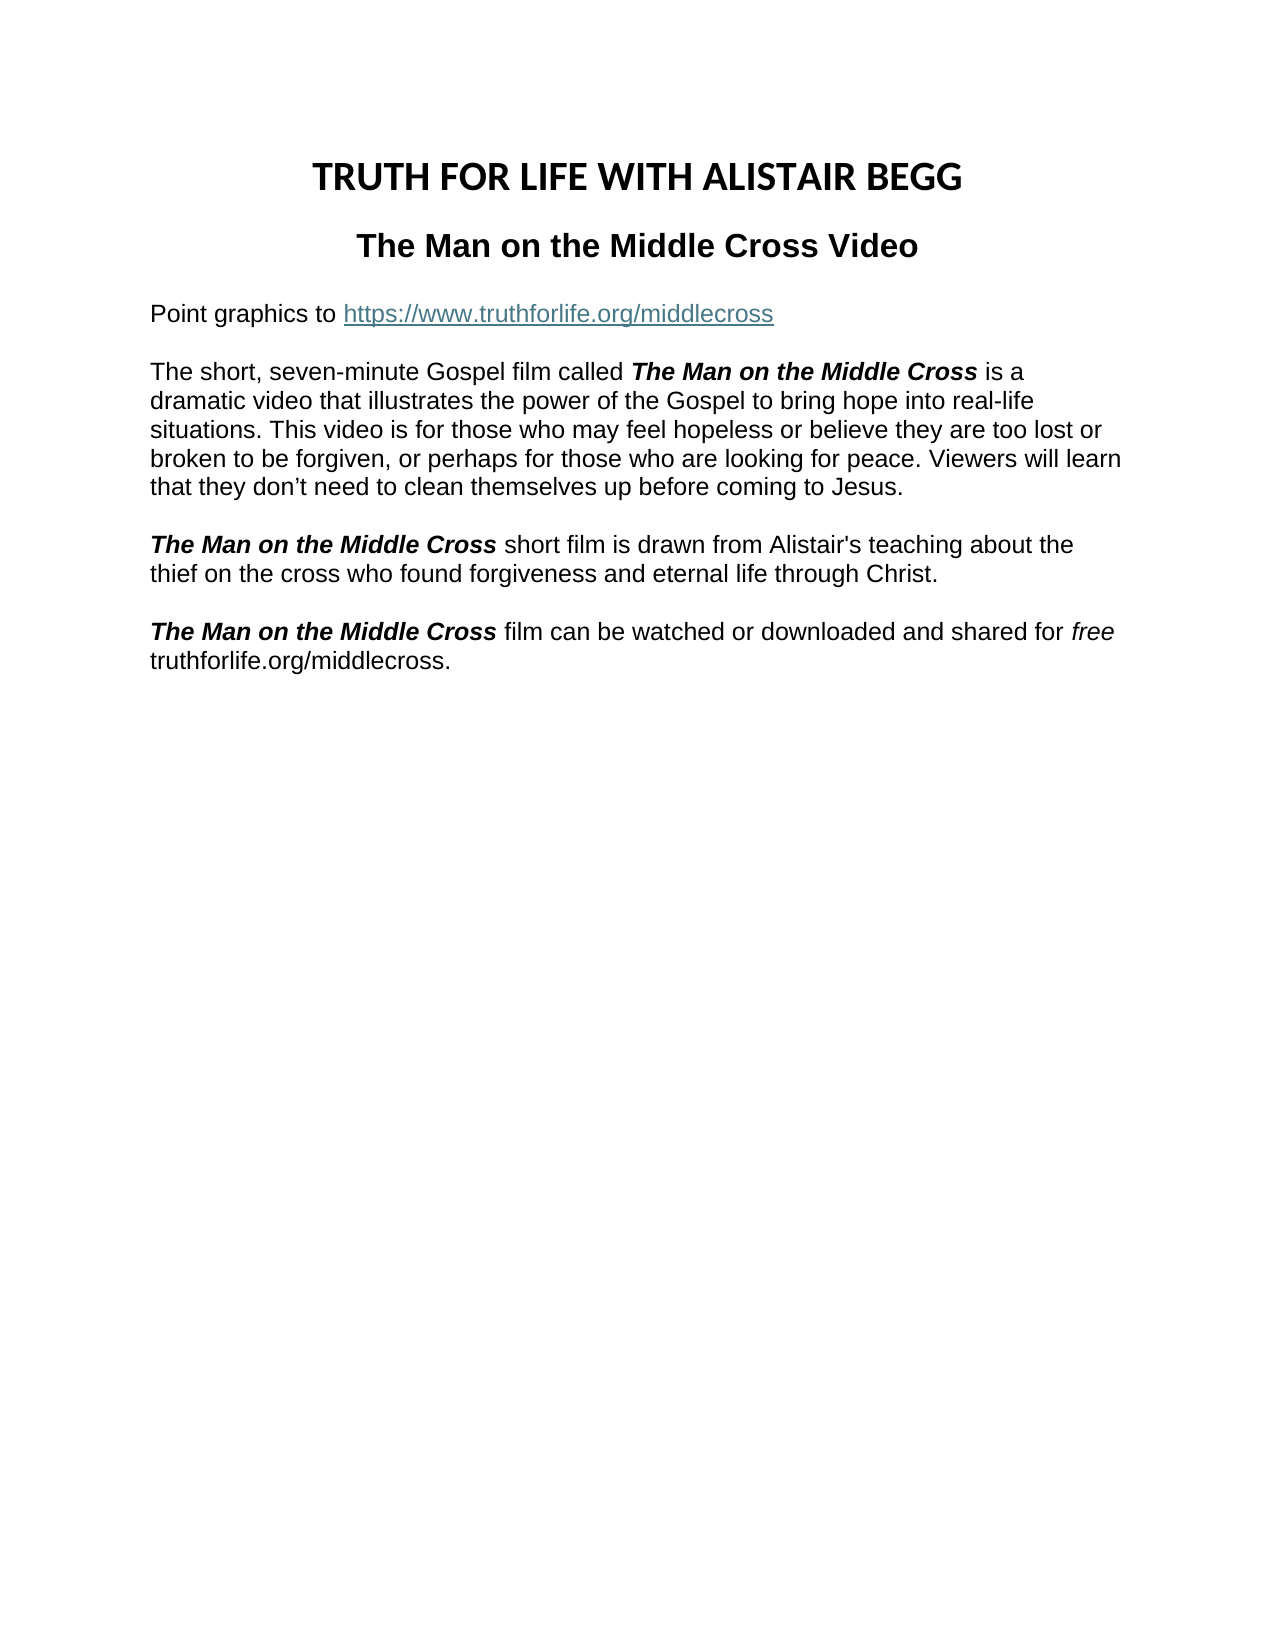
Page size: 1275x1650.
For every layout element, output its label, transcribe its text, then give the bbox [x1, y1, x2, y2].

text The Man on the Middle Cross Video [150, 226, 1125, 264]
text The Man on the Middle Cross film can be watched or downloaded and shared for free truthforlife.org/middlecross. [150, 617, 1125, 674]
text Point graphics to https://www.truthforlife.org/middlecross [150, 299, 1125, 328]
text The Man on the Middle Cross short film is drawn from Alistair's teaching about the thief on the cross who found forgiveness and eternal life through Christ. [150, 530, 1125, 588]
text The short, seven-minute Gospel film called The Man on the Middle Cross is a dramatic video that illustrates the power of the Gospel to bring hope into real-life situations. This video is for those who may feel hopeless or believe they are too lost or broken to be forgiven, or perhaps for those who are looking for peace. Viewers will learn that they don’t need to clean themselves up before coming to Jesus. [150, 357, 1125, 501]
text TRUTH FOR LIFE WITH ALISTAIR BEGG [150, 150, 1125, 201]
